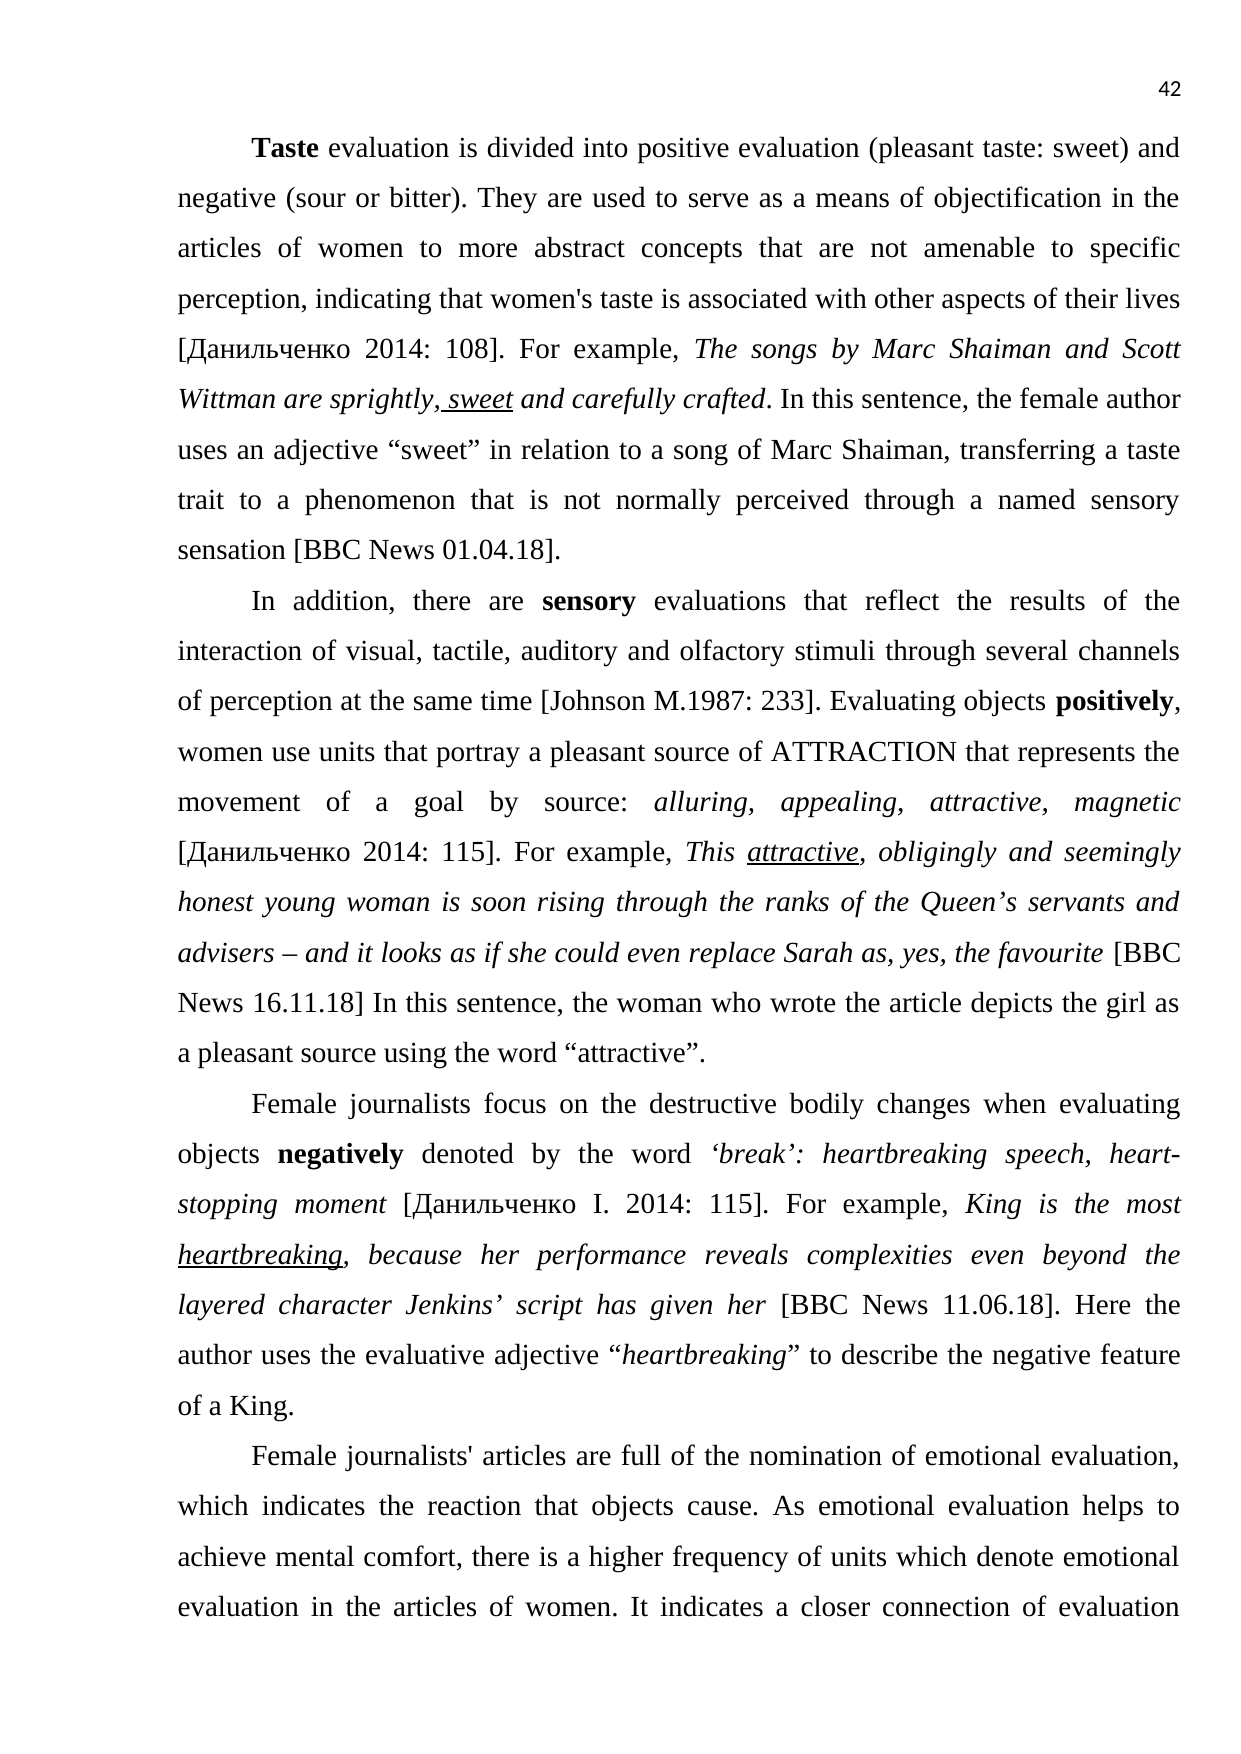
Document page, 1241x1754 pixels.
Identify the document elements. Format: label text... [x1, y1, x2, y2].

text Taste evaluation is divided into positive evaluation (pleasant taste: sweet) and negative (sour or bitter). They are used to serve as a means of objectification in the articles of women to more abstract concepts that are not amenable to specific perception, indicating that women's taste is associated with other aspects of their lives [Данильченко 2014: 108]. For example, The songs by Marc Shaiman and Scott Wittman are sprightly, sweet and carefully crafted. In this sentence, the female author uses an adjective “sweet” in relation to a song of Marc Shaiman, transferring a taste trait to a phenomenon that is not normally perceived through a named sensory sensation [BBC News 01.04.18]. [177, 130, 1181, 566]
text Female journalists focus on the destructive bodily changes when evaluating objects negatively denoted by the word ‘break’: heartbreaking speech, heart-stopping moment [Данильченко І. 2014: 115]. For example, King is the most heartbreaking, because her performance reveals complexities even beyond the layered character Jenkins’ script has given her [BBC News 11.06.18]. Here the author uses the evaluative adjective “heartbreaking” to describe the negative feature of a King. [177, 1086, 1181, 1421]
text In addition, there are sensory evaluations that reflect the results of the interaction of visual, tactile, auditory and olfactory stimuli through several channels of perception at the same time [Johnson M.1987: 233]. Evaluating objects positively, women use units that portray a pleasant source of ATTRACTION that represents the movement of a goal by source: alluring, appealing, attractive, magnetic [Данильченко 2014: 115]. For example, This attractive, obligingly and seemingly honest young woman is soon rising through the ranks of the Queen’s servants and advisers – and it looks as if she could even replace Sarah as, yes, the favourite [BBC News 16.11.18] In this sentence, the woman who wrote the article depicts the girl as a pleasant source using the word “attractive”. [177, 583, 1181, 1069]
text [177, 1438, 1181, 1622]
